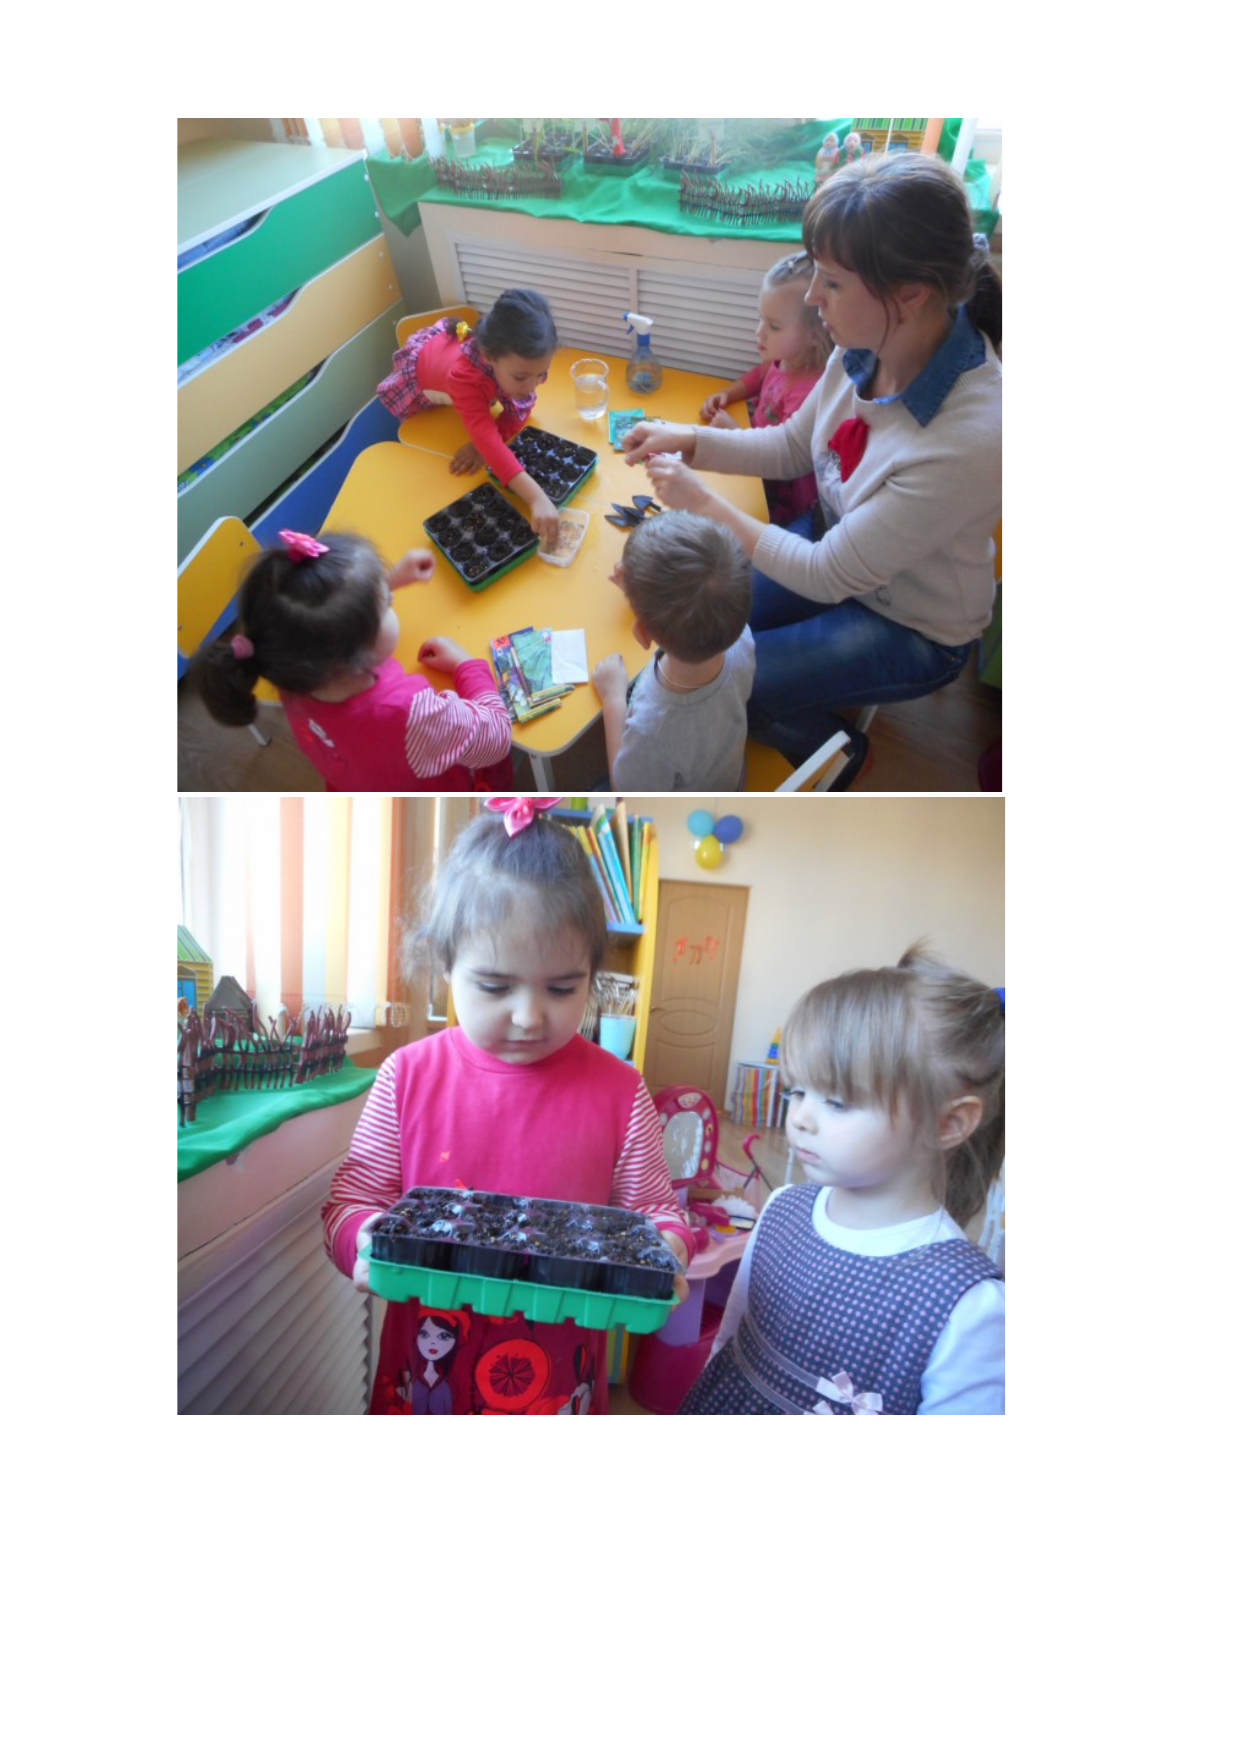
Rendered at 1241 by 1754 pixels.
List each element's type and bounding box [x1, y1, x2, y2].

picture [177, 118, 1003, 792]
picture [177, 797, 1006, 1415]
